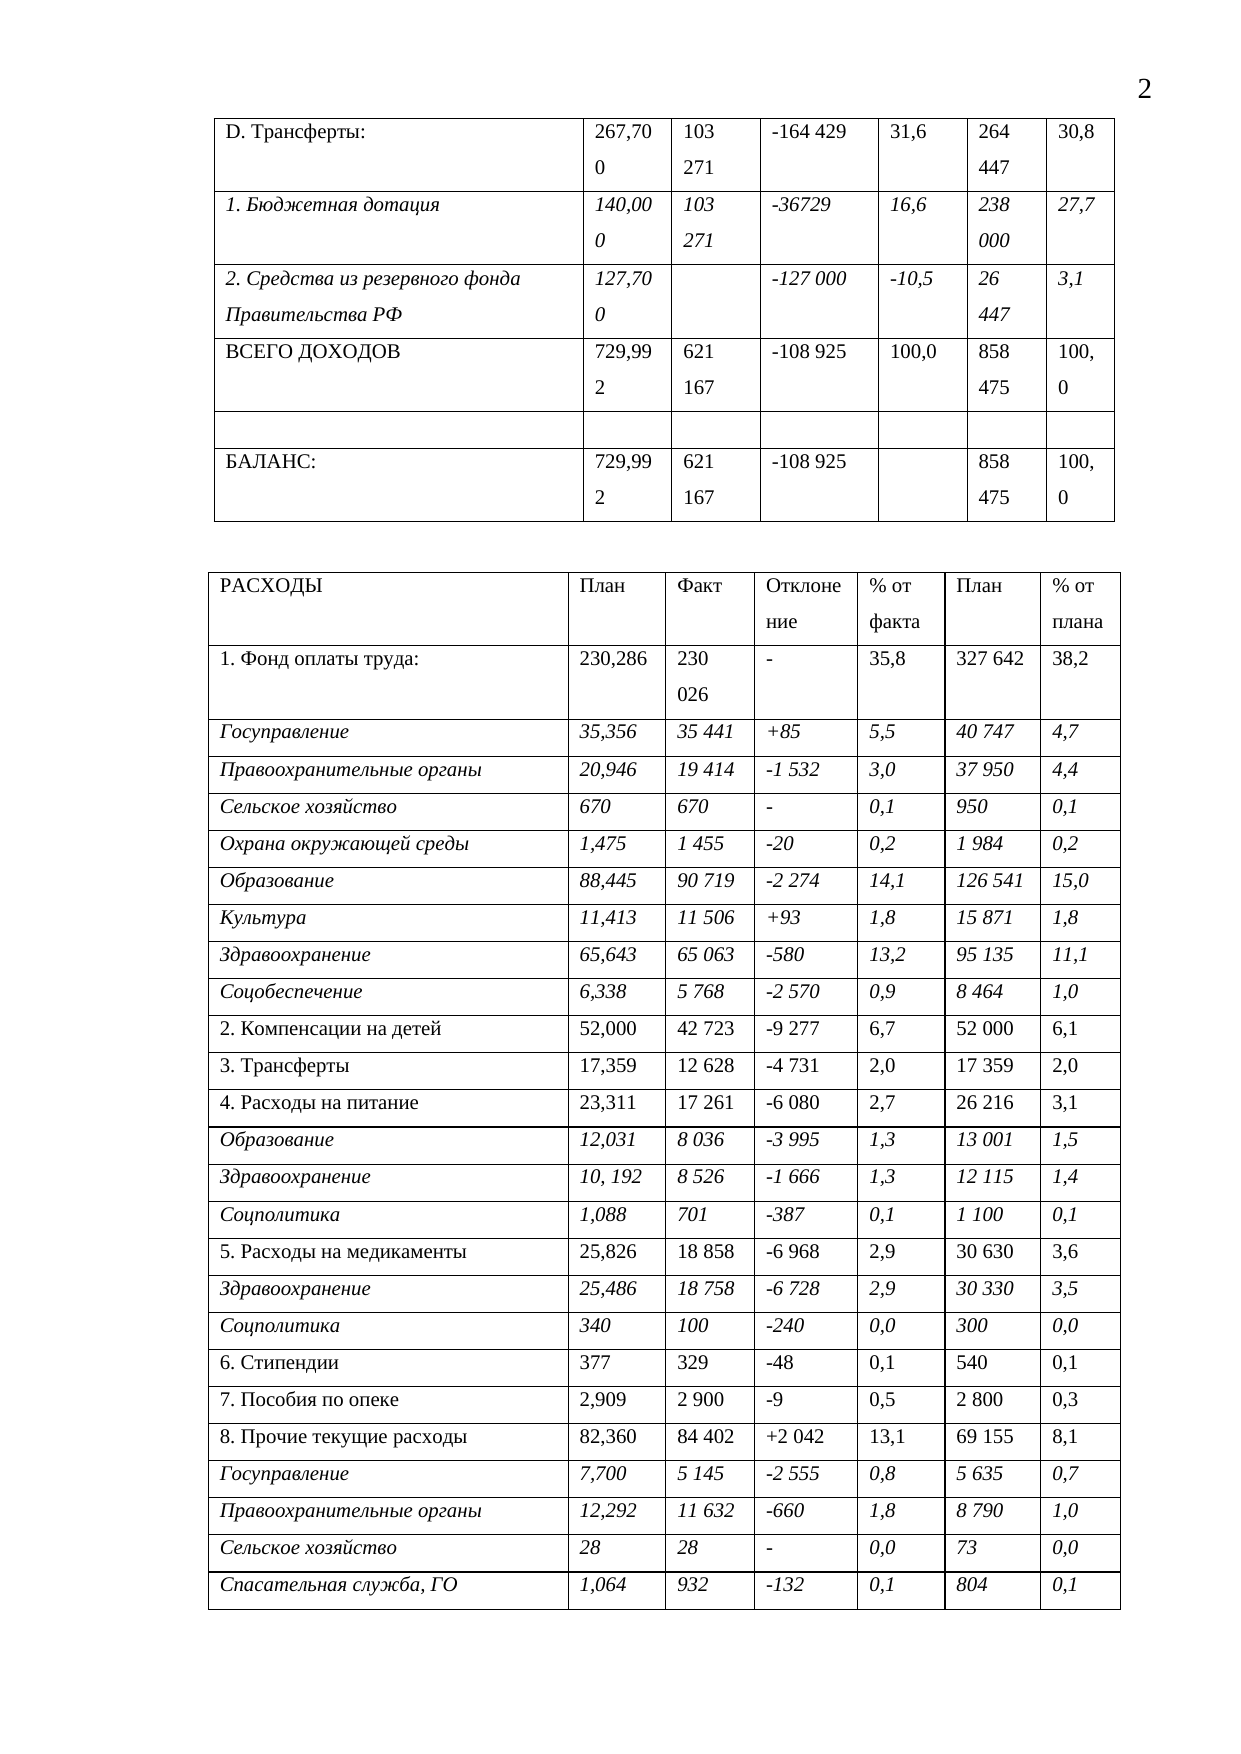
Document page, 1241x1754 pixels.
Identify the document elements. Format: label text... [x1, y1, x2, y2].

table_cell Образование [209, 1128, 568, 1163]
table_cell 1,3 [858, 1165, 944, 1201]
table_cell 95 135 [946, 942, 1040, 978]
table_cell 8 526 [666, 1165, 754, 1201]
table_cell Соцполитика [209, 1313, 568, 1349]
table_cell 0,9 [858, 979, 944, 1015]
table_cell 12 115 [946, 1165, 1040, 1201]
table_cell 17 261 [666, 1090, 754, 1126]
table_cell 267,700 [584, 119, 671, 191]
table_cell 42 723 [666, 1016, 754, 1052]
table_cell Госуправление [209, 720, 568, 756]
table_cell 26 447 [968, 265, 1046, 337]
table_cell 100 [666, 1313, 754, 1349]
table_cell 729,992 [584, 339, 671, 411]
table_cell 0,2 [1041, 831, 1120, 867]
table_cell 0,5 [858, 1387, 944, 1423]
table_cell 100,0 [1047, 449, 1114, 521]
table_cell 3,1 [1041, 1090, 1120, 1126]
table_cell Госуправление [209, 1461, 568, 1497]
table_cell 1,4 [1041, 1165, 1120, 1201]
table_cell Правоохранительные органы [209, 1498, 568, 1534]
table_cell 8 464 [946, 979, 1040, 1015]
table_cell -2 570 [755, 979, 857, 1015]
table_cell 27,7 [1047, 192, 1114, 264]
table_cell 0,1 [1041, 1350, 1120, 1386]
table_cell Здравоохранение [209, 1276, 568, 1312]
table_cell 100,0 [879, 339, 967, 411]
table_cell 230,286 [569, 646, 665, 718]
table_cell 0,1 [858, 1202, 944, 1238]
table_cell 670 [666, 794, 754, 830]
table_cell 73 [946, 1535, 1040, 1571]
table_cell 11 506 [666, 905, 754, 941]
table_cell Спасательная служба, ГО [209, 1573, 568, 1608]
table_cell 2,0 [858, 1053, 944, 1089]
table_cell 26 216 [946, 1090, 1040, 1126]
table_cell 2,0 [1041, 1053, 1120, 1089]
table_cell 540 [946, 1350, 1040, 1386]
table_cell 25,826 [569, 1239, 665, 1275]
table_cell 0,1 [858, 1350, 944, 1386]
table_cell 7. Пособия по опеке [209, 1387, 568, 1423]
table_cell 0,0 [858, 1313, 944, 1349]
table_cell 340 [569, 1313, 665, 1349]
table_cell Соцобеспечение [209, 979, 568, 1015]
table_cell -2 555 [755, 1461, 857, 1497]
table_cell 238 000 [968, 192, 1046, 264]
table_cell -3 995 [755, 1128, 857, 1163]
table_cell -20 [755, 831, 857, 867]
table_cell -127 000 [761, 265, 878, 337]
table_cell 100,0 [1047, 339, 1114, 411]
table_cell 69 155 [946, 1424, 1040, 1460]
table_cell - [755, 646, 857, 718]
table_cell 8 036 [666, 1128, 754, 1163]
table_cell - [755, 794, 857, 830]
table_cell 11,1 [1041, 942, 1120, 978]
table_cell 5 145 [666, 1461, 754, 1497]
table_cell 1,0 [1041, 979, 1120, 1015]
table_cell 0,1 [858, 1573, 944, 1608]
table_cell 858 475 [968, 449, 1046, 521]
table_cell -132 [755, 1573, 857, 1608]
table_cell -36729 [761, 192, 878, 264]
table_cell 7,700 [569, 1461, 665, 1497]
table_cell -48 [755, 1350, 857, 1386]
table_cell 11,413 [569, 905, 665, 941]
table_header % от факта [858, 573, 944, 645]
table_cell 10, 192 [569, 1165, 665, 1201]
table_cell -1 532 [755, 757, 857, 793]
table_cell 327 642 [946, 646, 1040, 718]
table_cell 2,9 [858, 1239, 944, 1275]
table_cell 3. Трансферты [209, 1053, 568, 1089]
table_cell 2,9 [858, 1276, 944, 1312]
table_cell 6,338 [569, 979, 665, 1015]
table_cell [215, 412, 583, 448]
table_cell 670 [569, 794, 665, 830]
table_cell 0,1 [1041, 1573, 1120, 1608]
table_cell 23,311 [569, 1090, 665, 1126]
table_cell 1,3 [858, 1128, 944, 1163]
table_cell 2 900 [666, 1387, 754, 1423]
table_cell -6 728 [755, 1276, 857, 1312]
table_cell [968, 412, 1046, 448]
table_cell -4 731 [755, 1053, 857, 1089]
table_cell БАЛАНС: [215, 449, 583, 521]
table_cell -2 274 [755, 868, 857, 904]
table_cell -660 [755, 1498, 857, 1534]
table_cell 6,1 [1041, 1016, 1120, 1052]
table_cell 103 271 [672, 192, 760, 264]
table_cell 5,5 [858, 720, 944, 756]
table_cell 2 800 [946, 1387, 1040, 1423]
table_cell [879, 449, 967, 521]
table_header План [946, 573, 1040, 645]
table_cell 52 000 [946, 1016, 1040, 1052]
table_cell Сельское хозяйство [209, 1535, 568, 1571]
table_cell 932 [666, 1573, 754, 1608]
table_cell 65,643 [569, 942, 665, 978]
table_cell Здравоохранение [209, 1165, 568, 1201]
table_cell 31,6 [879, 119, 967, 191]
table_cell 1,5 [1041, 1128, 1120, 1163]
table_cell 621 167 [672, 339, 760, 411]
table_cell - [755, 1535, 857, 1571]
table_cell 30 630 [946, 1239, 1040, 1275]
table_cell 28 [666, 1535, 754, 1571]
table_cell ВСЕГО ДОХОДОВ [215, 339, 583, 411]
table_cell 12 628 [666, 1053, 754, 1089]
table_cell 1,064 [569, 1573, 665, 1608]
table_cell -6 968 [755, 1239, 857, 1275]
table_cell 300 [946, 1313, 1040, 1349]
table_cell [879, 412, 967, 448]
table_cell 35,8 [858, 646, 944, 718]
table_cell 12,031 [569, 1128, 665, 1163]
table_cell [1047, 412, 1114, 448]
table_cell 1 455 [666, 831, 754, 867]
table_cell 14,1 [858, 868, 944, 904]
table_cell 5 768 [666, 979, 754, 1015]
table_cell 1,0 [1041, 1498, 1120, 1534]
table_cell Соцполитика [209, 1202, 568, 1238]
table_cell 90 719 [666, 868, 754, 904]
table_cell -6 080 [755, 1090, 857, 1126]
table_cell 1 100 [946, 1202, 1040, 1238]
table_cell 858 475 [968, 339, 1046, 411]
table_header % от плана [1041, 573, 1120, 645]
table_cell 804 [946, 1573, 1040, 1608]
table_cell 0,8 [858, 1461, 944, 1497]
table_header Отклонение [755, 573, 857, 645]
table_cell 52,000 [569, 1016, 665, 1052]
table_cell 17 359 [946, 1053, 1040, 1089]
table_cell 13,1 [858, 1424, 944, 1460]
table_cell 1,8 [1041, 905, 1120, 941]
table_cell 35 441 [666, 720, 754, 756]
table_cell 4. Расходы на питание [209, 1090, 568, 1126]
table_cell 126 541 [946, 868, 1040, 904]
table_cell 18 858 [666, 1239, 754, 1275]
table_cell 19 414 [666, 757, 754, 793]
table_cell 40 747 [946, 720, 1040, 756]
table_cell 13,2 [858, 942, 944, 978]
table_cell -108 925 [761, 449, 878, 521]
table_cell 2,909 [569, 1387, 665, 1423]
table_cell 25,486 [569, 1276, 665, 1312]
table_cell 11 632 [666, 1498, 754, 1534]
table_cell -9 [755, 1387, 857, 1423]
table_cell Правоохранительные органы [209, 757, 568, 793]
table_cell 0,7 [1041, 1461, 1120, 1497]
table_cell 2. Средства из резервного фонда Правительства РФ [215, 265, 583, 337]
table_cell 88,445 [569, 868, 665, 904]
table_cell 28 [569, 1535, 665, 1571]
table_cell 264 447 [968, 119, 1046, 191]
table_cell 1 984 [946, 831, 1040, 867]
table_cell 82,360 [569, 1424, 665, 1460]
table_cell [761, 412, 878, 448]
table_cell 3,1 [1047, 265, 1114, 337]
table_cell -387 [755, 1202, 857, 1238]
table_cell 8,1 [1041, 1424, 1120, 1460]
table_cell -164 429 [761, 119, 878, 191]
table_cell 3,5 [1041, 1276, 1120, 1312]
table_cell 1,475 [569, 831, 665, 867]
table_cell 30 330 [946, 1276, 1040, 1312]
table_cell Здравоохранение [209, 942, 568, 978]
table_cell 4,7 [1041, 720, 1120, 756]
table_cell D. Трансферты: [215, 119, 583, 191]
table_header Факт [666, 573, 754, 645]
table_cell 16,6 [879, 192, 967, 264]
table_cell 1. Фонд оплаты труда: [209, 646, 568, 718]
table_cell Охрана окружающей среды [209, 831, 568, 867]
table_cell 4,4 [1041, 757, 1120, 793]
table_cell Сельское хозяйство [209, 794, 568, 830]
table_cell 8 790 [946, 1498, 1040, 1534]
table_cell 329 [666, 1350, 754, 1386]
table_cell 18 758 [666, 1276, 754, 1312]
table_cell 6,7 [858, 1016, 944, 1052]
table_cell 1. Бюджетная дотация [215, 192, 583, 264]
table_cell -240 [755, 1313, 857, 1349]
table_cell Образование [209, 868, 568, 904]
table_cell [672, 265, 760, 337]
table_cell Культура [209, 905, 568, 941]
table_cell 5. Расходы на медикаменты [209, 1239, 568, 1275]
table_cell 84 402 [666, 1424, 754, 1460]
table_cell 0,1 [1041, 1202, 1120, 1238]
table_cell 37 950 [946, 757, 1040, 793]
table_cell 3,0 [858, 757, 944, 793]
table_cell -1 666 [755, 1165, 857, 1201]
table_header План [569, 573, 665, 645]
table_cell 0,0 [858, 1535, 944, 1571]
table_cell +85 [755, 720, 857, 756]
table_cell -10,5 [879, 265, 967, 337]
table_cell 6. Стипендии [209, 1350, 568, 1386]
table_cell 15 871 [946, 905, 1040, 941]
table_cell 3,6 [1041, 1239, 1120, 1275]
table_cell 729,992 [584, 449, 671, 521]
table_cell 0,1 [1041, 794, 1120, 830]
table_cell 5 635 [946, 1461, 1040, 1497]
table_cell 140,000 [584, 192, 671, 264]
table_cell +93 [755, 905, 857, 941]
table_cell -580 [755, 942, 857, 978]
table_cell [672, 412, 760, 448]
table_cell 230 026 [666, 646, 754, 718]
table_cell 13 001 [946, 1128, 1040, 1163]
table_cell 701 [666, 1202, 754, 1238]
table_cell 127,700 [584, 265, 671, 337]
table_cell 377 [569, 1350, 665, 1386]
table_cell 17,359 [569, 1053, 665, 1089]
table_cell 12,292 [569, 1498, 665, 1534]
table_cell 0,0 [1041, 1313, 1120, 1349]
table_header РАСХОДЫ [209, 573, 568, 645]
table_cell 1,8 [858, 905, 944, 941]
table_cell 35,356 [569, 720, 665, 756]
table_cell 1,8 [858, 1498, 944, 1534]
table_cell 15,0 [1041, 868, 1120, 904]
table_cell 38,2 [1041, 646, 1120, 718]
table_cell -108 925 [761, 339, 878, 411]
table_cell 0,0 [1041, 1535, 1120, 1571]
table_cell 2,7 [858, 1090, 944, 1126]
table_cell [584, 412, 671, 448]
table_cell +2 042 [755, 1424, 857, 1460]
table_cell 103 271 [672, 119, 760, 191]
table_cell 2. Компенсации на детей [209, 1016, 568, 1052]
table_cell 20,946 [569, 757, 665, 793]
table_cell 1,088 [569, 1202, 665, 1238]
table_cell 0,1 [858, 794, 944, 830]
table_cell 30,8 [1047, 119, 1114, 191]
table_cell 950 [946, 794, 1040, 830]
table_cell 0,2 [858, 831, 944, 867]
table_cell -9 277 [755, 1016, 857, 1052]
table_cell 621 167 [672, 449, 760, 521]
table_cell 8. Прочие текущие расходы [209, 1424, 568, 1460]
table_cell 65 063 [666, 942, 754, 978]
table_cell 0,3 [1041, 1387, 1120, 1423]
